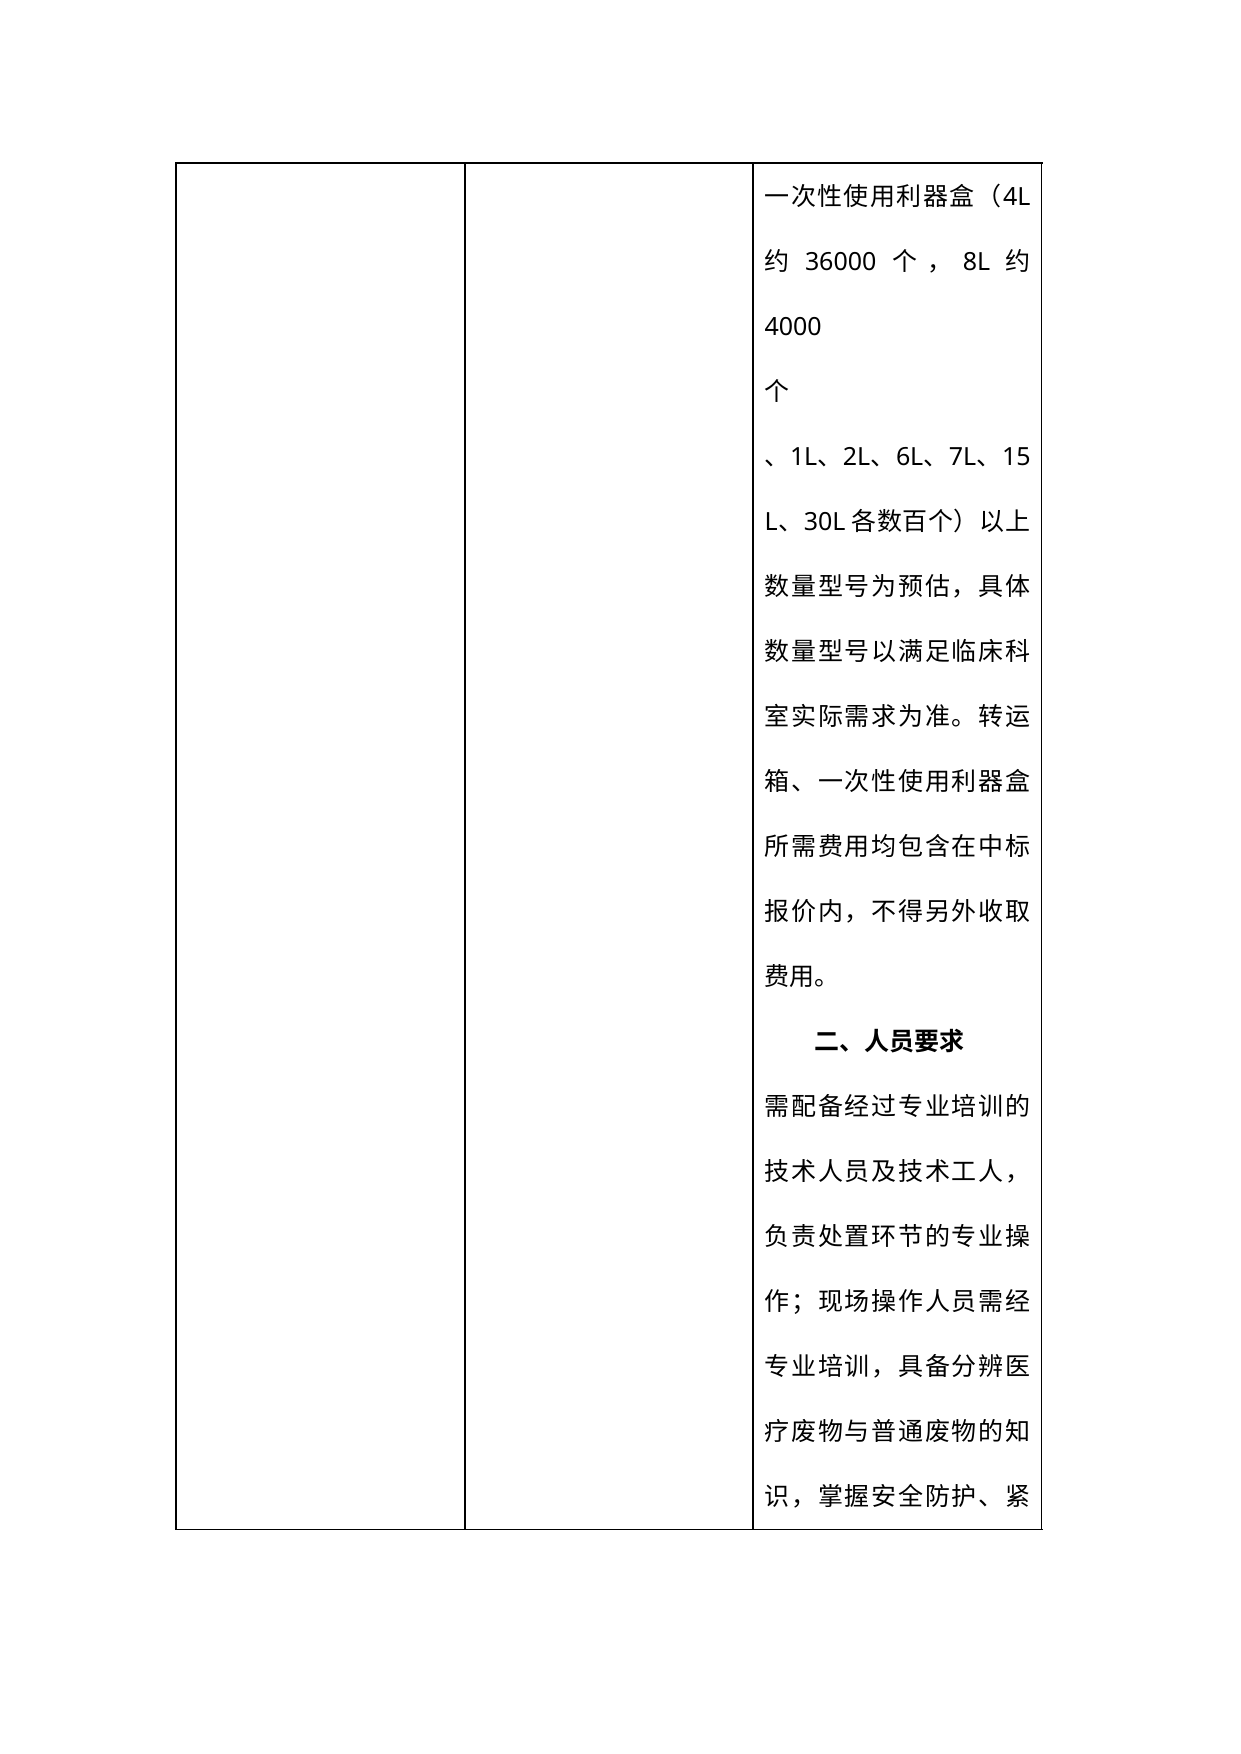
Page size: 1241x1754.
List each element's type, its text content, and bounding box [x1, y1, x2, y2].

table_cell [466, 164, 752, 1528]
table_cell 1 [177, 164, 464, 1528]
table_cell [754, 164, 1041, 1528]
